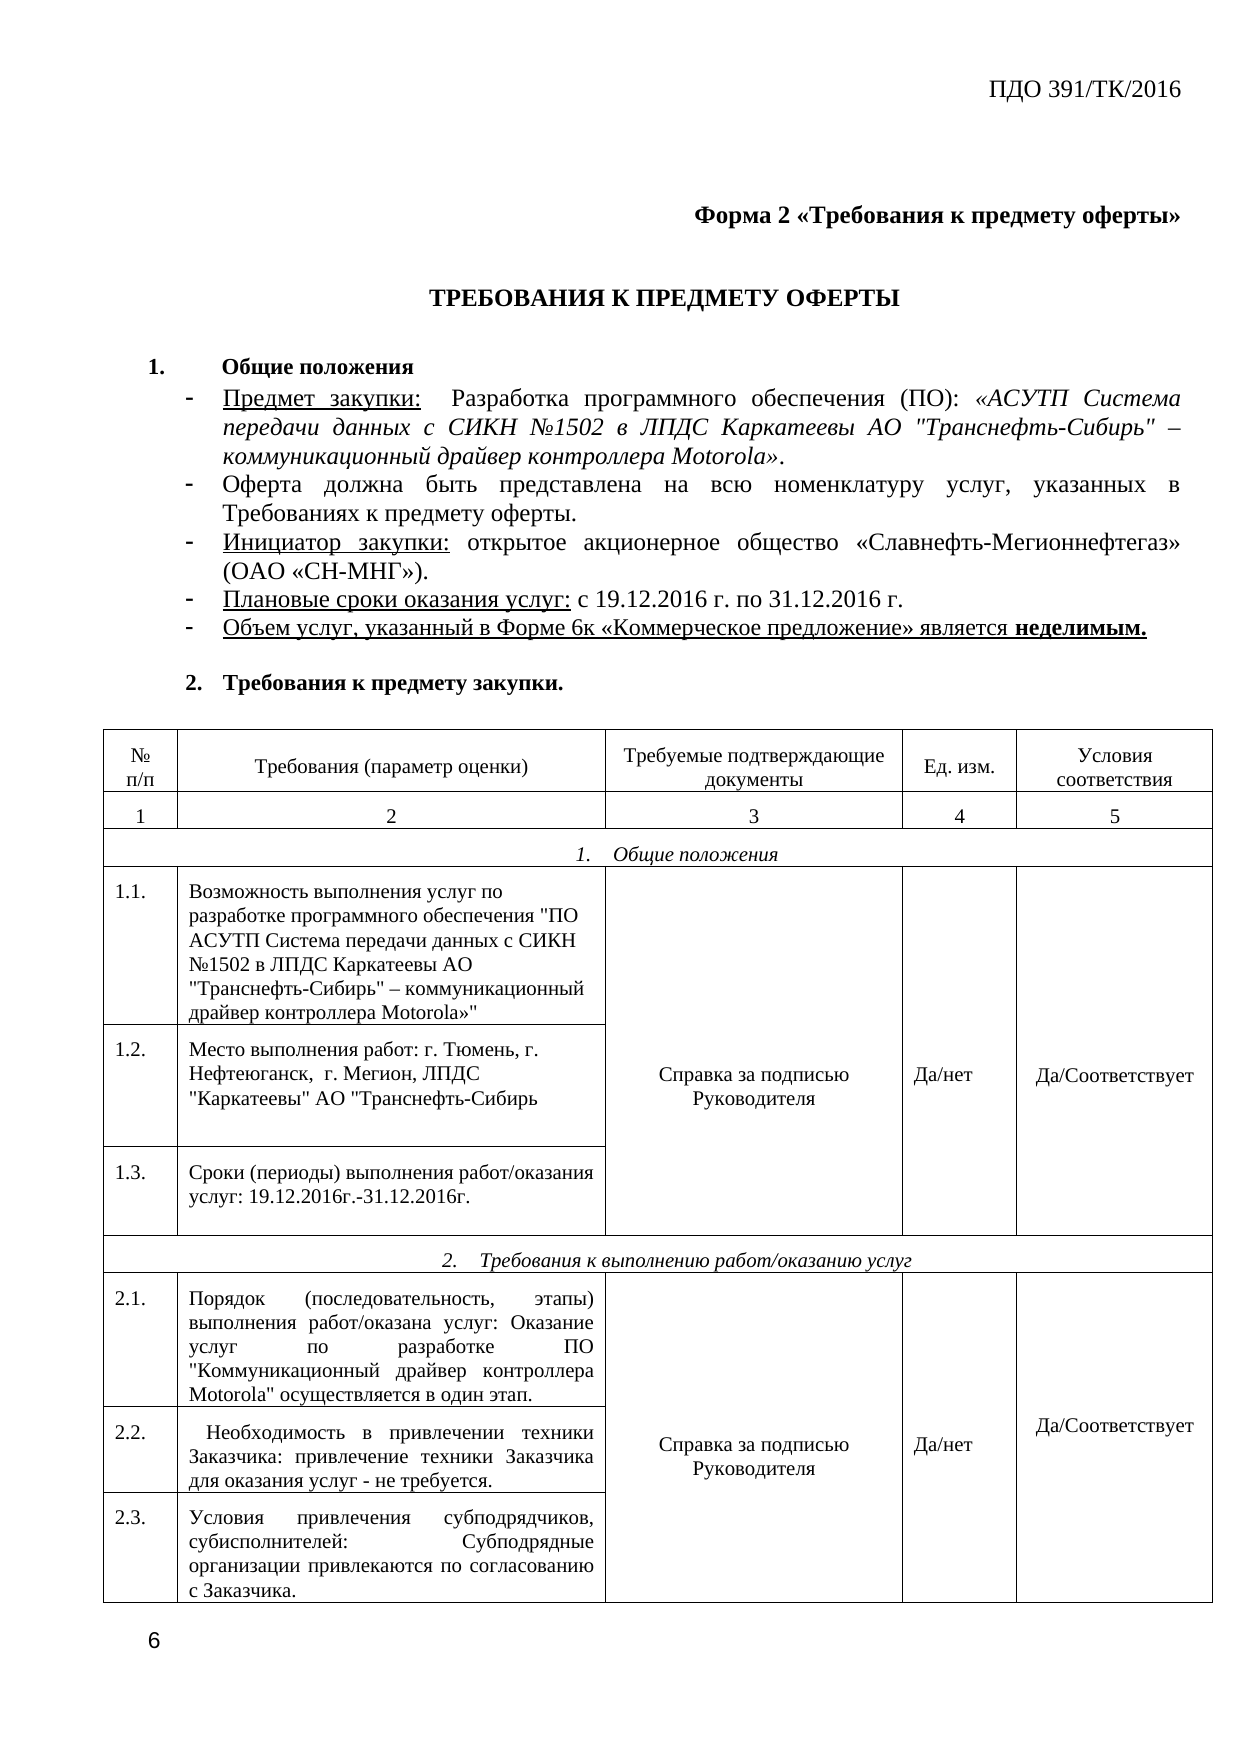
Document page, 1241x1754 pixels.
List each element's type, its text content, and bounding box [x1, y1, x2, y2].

table_header № п/п [104, 730, 177, 791]
list Общие положения [148, 353, 1181, 379]
table_cell Общие положения [104, 829, 1212, 866]
table_cell Условия привлечения субподрядчиков, субисполнителей: Субподрядные организации привлекаются по согласованию с Заказчика. [178, 1493, 605, 1602]
table_cell 2.1. [104, 1273, 177, 1406]
table_cell 5 [1017, 792, 1212, 828]
text Форма 2 «Требования к предмету оферты» [148, 201, 1181, 229]
table_cell Сроки (периоды) выполнения работ/оказания услуг: 19.12.2016г.-31.12.2016г. [178, 1147, 605, 1234]
table_header Требования (параметр оценки) [178, 730, 605, 791]
list Инициатор закупки: открытое акционерное общество «Славнефть-Мегионнефтегаз» (ОАО «СН-МНГ»). [185, 527, 1181, 584]
table_cell 1.2. [104, 1025, 177, 1146]
list Предмет закупки: Разработка программного обеспечения (ПО): «АСУТП Система передачи данных с СИКН №1502 в ЛПДС Каркатеевы АО "Транснефть-Сибирь" – коммуникационный драйвер контроллера Motorola». [185, 383, 1181, 469]
list Объем услуг, указанный в Форме 6к «Коммерческое предложение» является неделимым. [185, 613, 1181, 641]
table_cell 2.2. [104, 1407, 177, 1492]
table_cell Справка за подписью Руководителя [606, 1273, 902, 1602]
table_cell 4 [903, 792, 1016, 828]
table_cell Да/нет [903, 1273, 1016, 1602]
text ТРЕБОВАНИЯ К ПРЕДМЕТУ ОФЕРТЫ [148, 283, 1181, 312]
table_cell 2.3. [104, 1493, 177, 1602]
table_cell Да/Соответствует [1017, 867, 1212, 1234]
list Плановые сроки оказания услуг: с 19.12.2016 г. по 31.12.2016 г. [185, 584, 1181, 613]
table_cell Да/Соответствует [1017, 1273, 1212, 1602]
table_cell 1 [104, 792, 177, 828]
table_cell Да/нет [903, 867, 1016, 1234]
table_cell 3 [606, 792, 902, 828]
table_cell Требования к выполнению работ/оказанию услуг [104, 1236, 1212, 1272]
table_header Требуемые подтверждающие документы [606, 730, 902, 791]
table_cell 1.1. [104, 867, 177, 1024]
table_cell 1.3. [104, 1147, 177, 1234]
table_cell Место выполнения работ: г. Тюмень, г. Нефтеюганск, г. Мегион, ЛПДС "Каркатеевы" АО "Транснефть-Сибирь [178, 1025, 605, 1146]
table_cell Справка за подписью Руководителя [606, 867, 902, 1234]
table_header Ед. изм. [903, 730, 1016, 791]
list Оферта должна быть представлена на всю номенклатуру услуг, указанных в Требованиях к предмету оферты. [185, 469, 1181, 527]
table_header Условия соответствия [1017, 730, 1212, 791]
table_cell Возможность выполнения услуг по разработке программного обеспечения "ПО АСУТП Система передачи данных с СИКН №1502 в ЛПДС Каркатеевы АО "Транснефть-Сибирь" – коммуникационный драйвер контроллера Motorola»" [178, 867, 605, 1024]
list Требования к предмету закупки. [185, 668, 1181, 695]
table_cell Необходимость в привлечении техники Заказчика: привлечение техники Заказчика для оказания услуг - не требуется. [178, 1407, 605, 1492]
table_cell Порядок (последовательность, этапы) выполнения работ/оказана услуг: Оказание услуг по разработке ПО "Коммуникационный драйвер контроллера Motorola" осуществляется в один этап. [178, 1273, 605, 1406]
table_cell 2 [178, 792, 605, 828]
